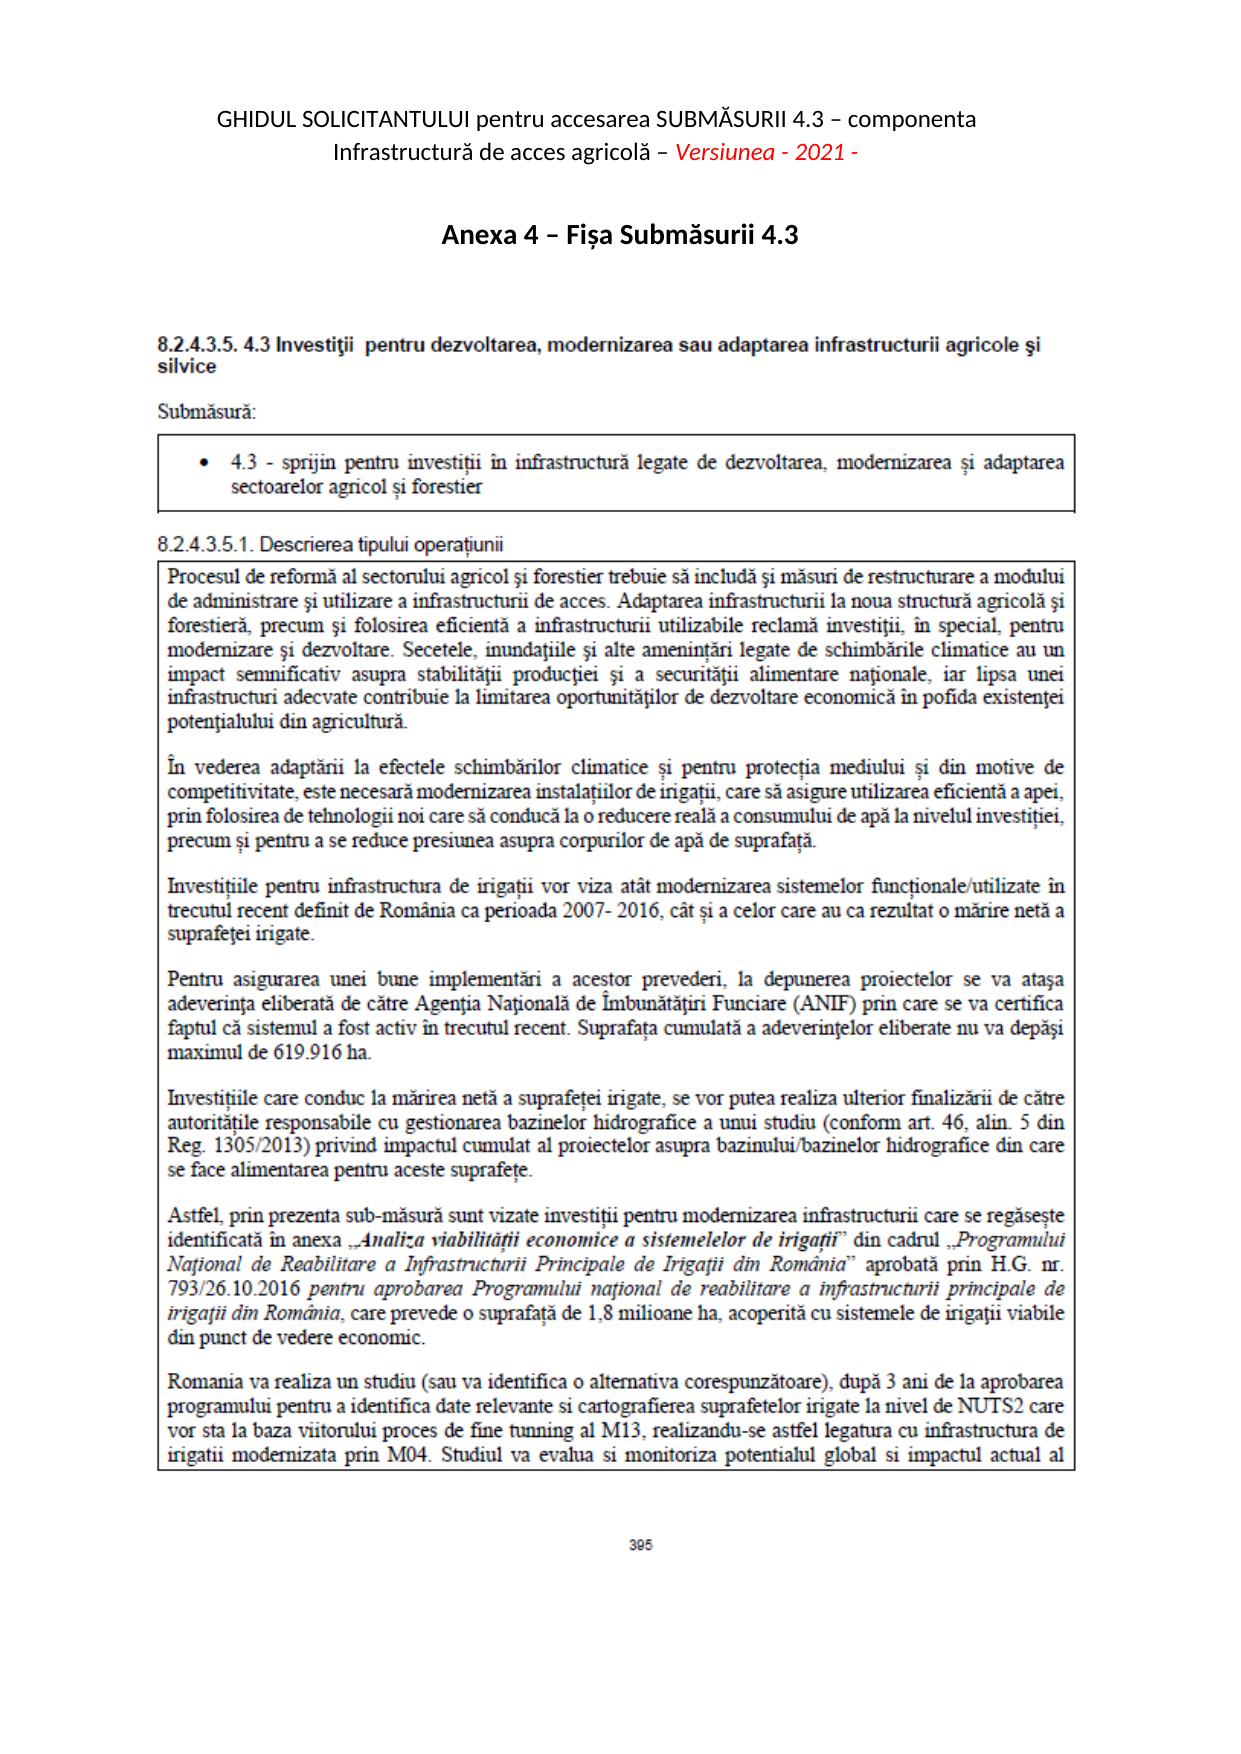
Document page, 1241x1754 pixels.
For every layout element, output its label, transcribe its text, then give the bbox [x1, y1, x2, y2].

text Anexa 4 – Fișa Submăsurii 4.3 [150, 216, 1090, 252]
text GHIDUL SOLICITANTULUI pentru accesarea SUBMĂSURII 4.3 – componenta Infrastructură de acces agricolă – Versiunea - 2021 - [150, 103, 1044, 167]
